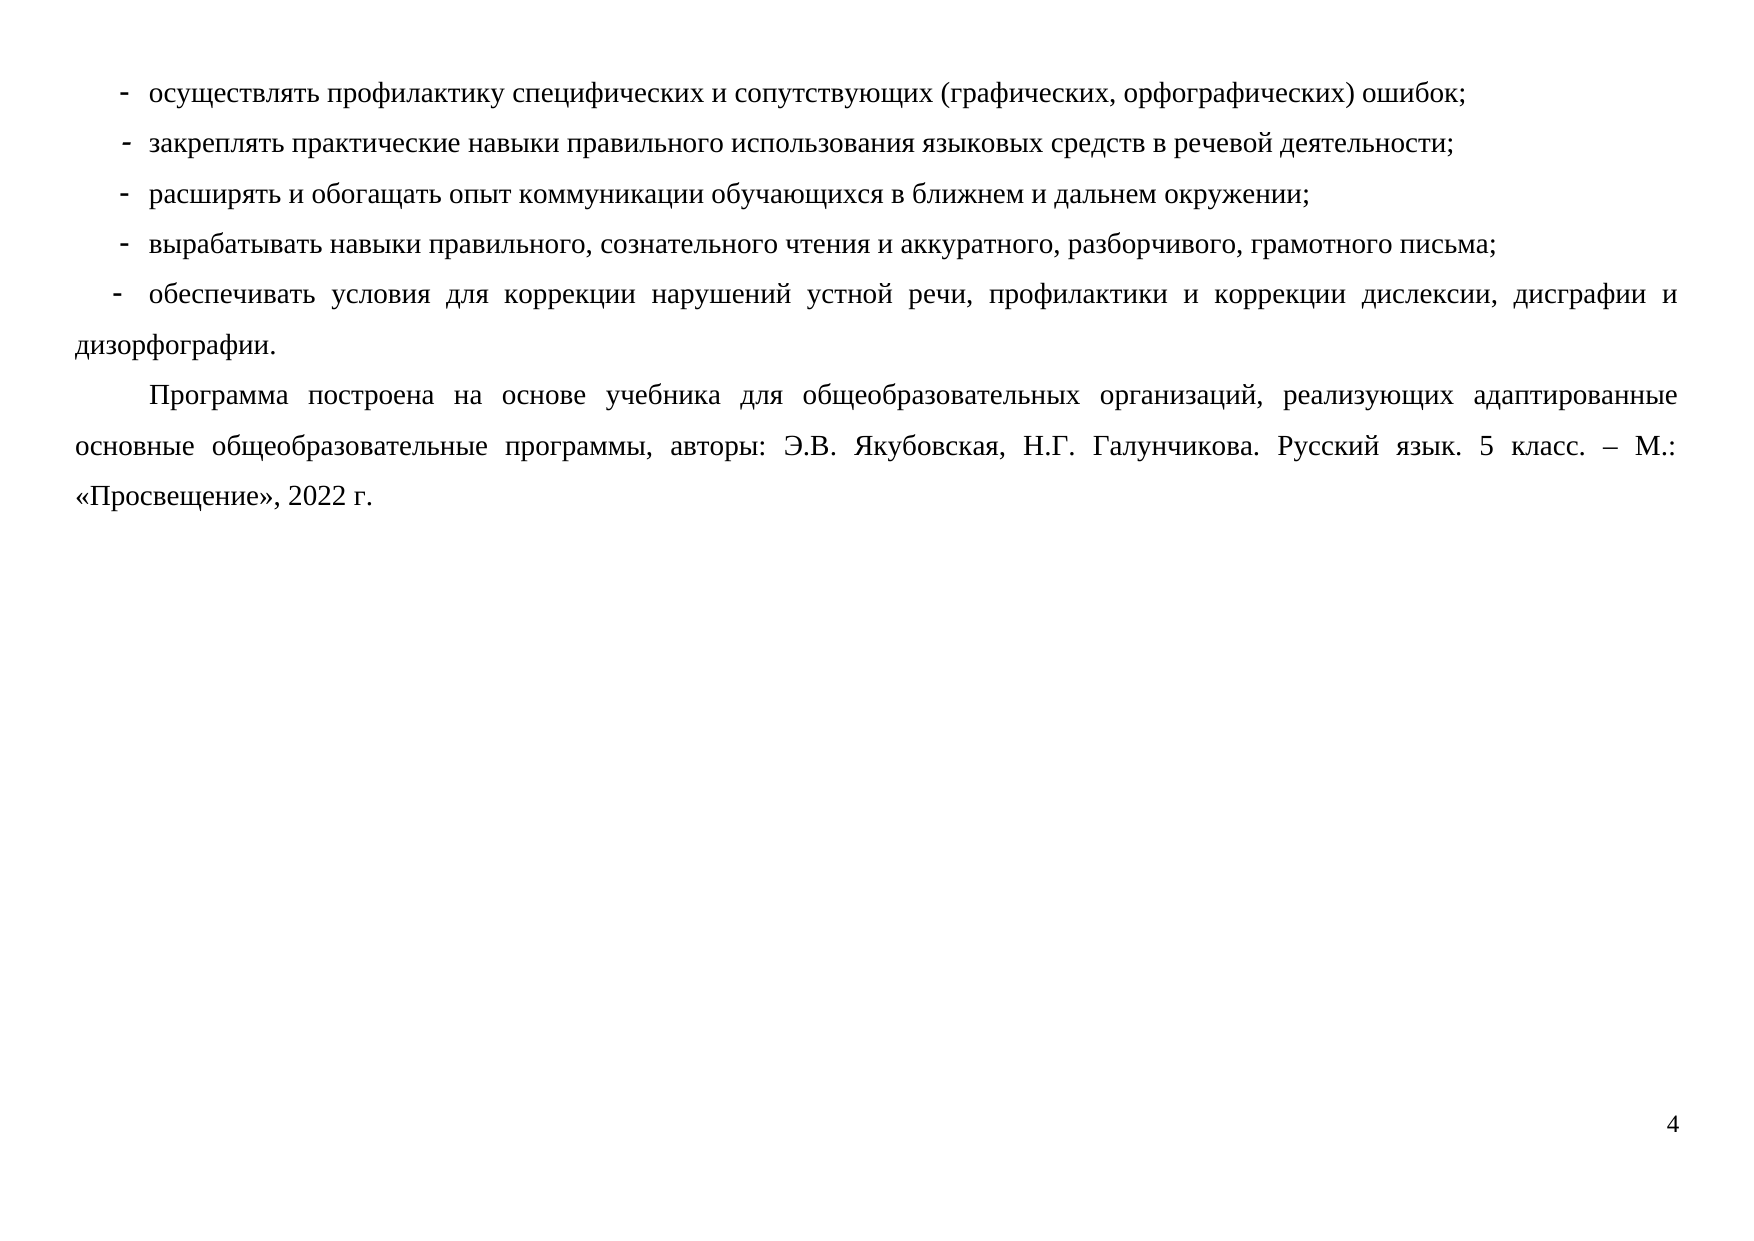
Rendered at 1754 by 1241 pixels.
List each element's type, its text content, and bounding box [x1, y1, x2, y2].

text Программа построена на основе учебника для общеобразовательных организаций, реализующих адаптированные основные общеобразовательные программы, авторы: Э.В. Якубовская, Н.Г. Галунчикова. Русский язык. 5 класс. – М.: «Просвещение», 2022 г. [75, 377, 1679, 512]
list вырабатывать навыки правильного, сознательного чтения и аккуратного, разборчивого, грамотного письма; [75, 226, 1679, 260]
list закреплять практические навыки правильного использования языковых средств в речевой деятельности; [75, 125, 1679, 159]
list обеспечивать условия для коррекции нарушений устной речи, профилактики и коррекции дислексии, дисграфии и дизорфографии. [75, 277, 1679, 361]
list осуществлять профилактику специфических и сопутствующих (графических, орфографических) ошибок; [75, 75, 1679, 109]
list расширять и обогащать опыт коммуникации обучающихся в ближнем и дальнем окружении; [75, 176, 1679, 209]
